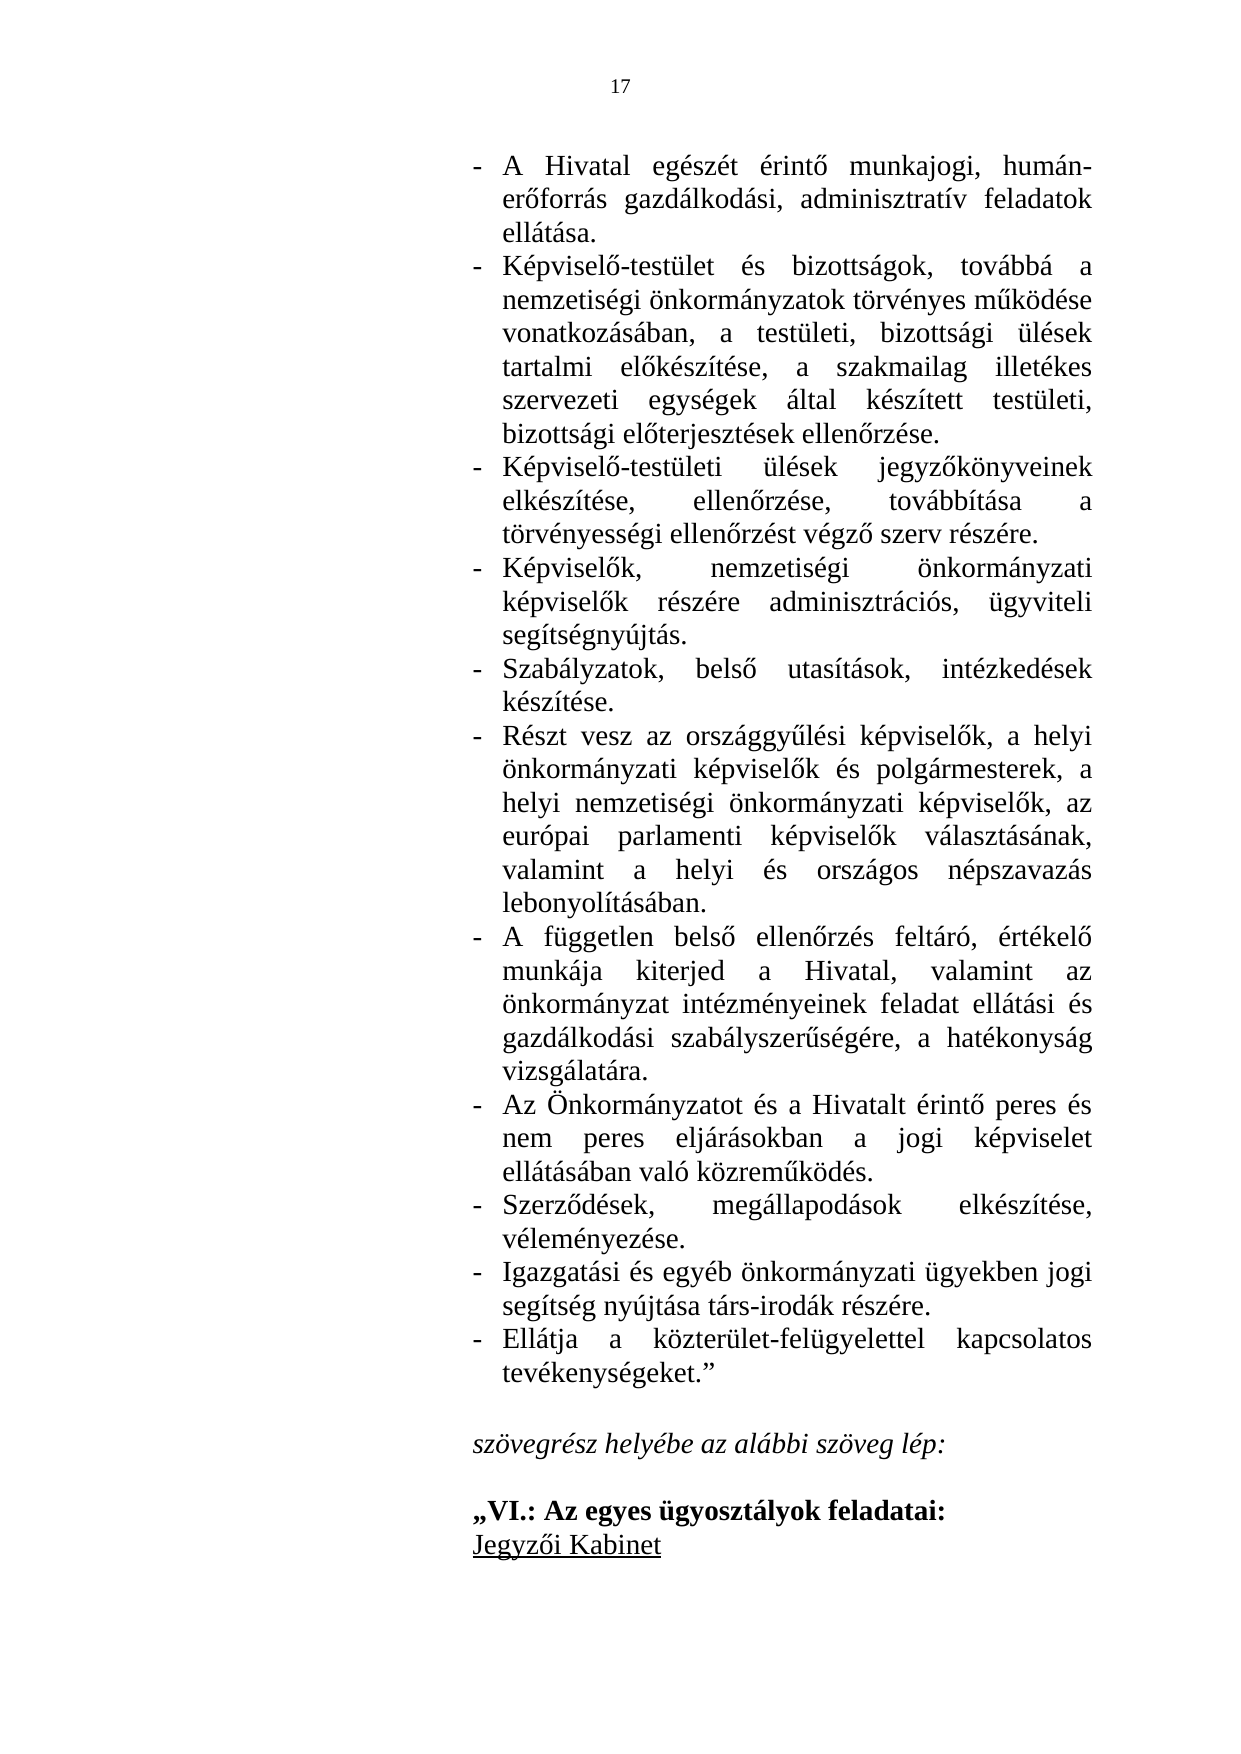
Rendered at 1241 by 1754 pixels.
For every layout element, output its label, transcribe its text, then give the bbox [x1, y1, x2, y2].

text szövegrész helyébe az alábbi szöveg lép: [148, 1426, 1093, 1460]
list A Hivatal egészét érintő munkajogi, humán-erőforrás gazdálkodási, adminisztratív feladatok ellátása. [472, 148, 1093, 248]
list Az Önkormányzatot és a Hivatalt érintő peres és nem peres eljárásokban a jogi képviselet ellátásában való közreműködés. [472, 1087, 1093, 1187]
list Képviselők, nemzetiségi önkormányzati képviselők részére adminisztrációs, ügyviteli segítségnyújtás. [472, 550, 1093, 651]
text „VI.: Az egyes ügyosztályok feladatai: [472, 1493, 1093, 1527]
list Ellátja a közterület-felügyelettel kapcsolatos tevékenységeket.” [472, 1322, 1093, 1389]
list Szerződések, megállapodások elkészítése, véleményezése. [472, 1187, 1093, 1254]
text Jegyzői Kabinet [472, 1527, 1093, 1561]
list Részt vesz az országgyűlési képviselők, a helyi önkormányzati képviselők és polgármesterek, a helyi nemzetiségi önkormányzati képviselők, az európai parlamenti képviselők választásának, valamint a helyi és országos népszavazás lebonyolításában. [472, 718, 1093, 919]
list Szabályzatok, belső utasítások, intézkedések készítése. [472, 651, 1093, 718]
list Igazgatási és egyéb önkormányzati ügyekben jogi segítség nyújtása társ-irodák részére. [472, 1254, 1093, 1322]
list Képviselő-testület és bizottságok, továbbá a nemzetiségi önkormányzatok törvényes működése vonatkozásában, a testületi, bizottsági ülések tartalmi előkészítése, a szakmailag illetékes szervezeti egységek által készített testületi, bizottsági előterjesztések ellenőrzése. [472, 248, 1093, 449]
list A független belső ellenőrzés feltáró, értékelő munkája kiterjed a Hivatal, valamint az önkormányzat intézményeinek feladat ellátási és gazdálkodási szabályszerűségére, a hatékonyság vizsgálatára. [472, 919, 1093, 1087]
list Képviselő-testületi ülések jegyzőkönyveinek elkészítése, ellenőrzése, továbbítása a törvényességi ellenőrzést végző szerv részére. [472, 449, 1093, 550]
